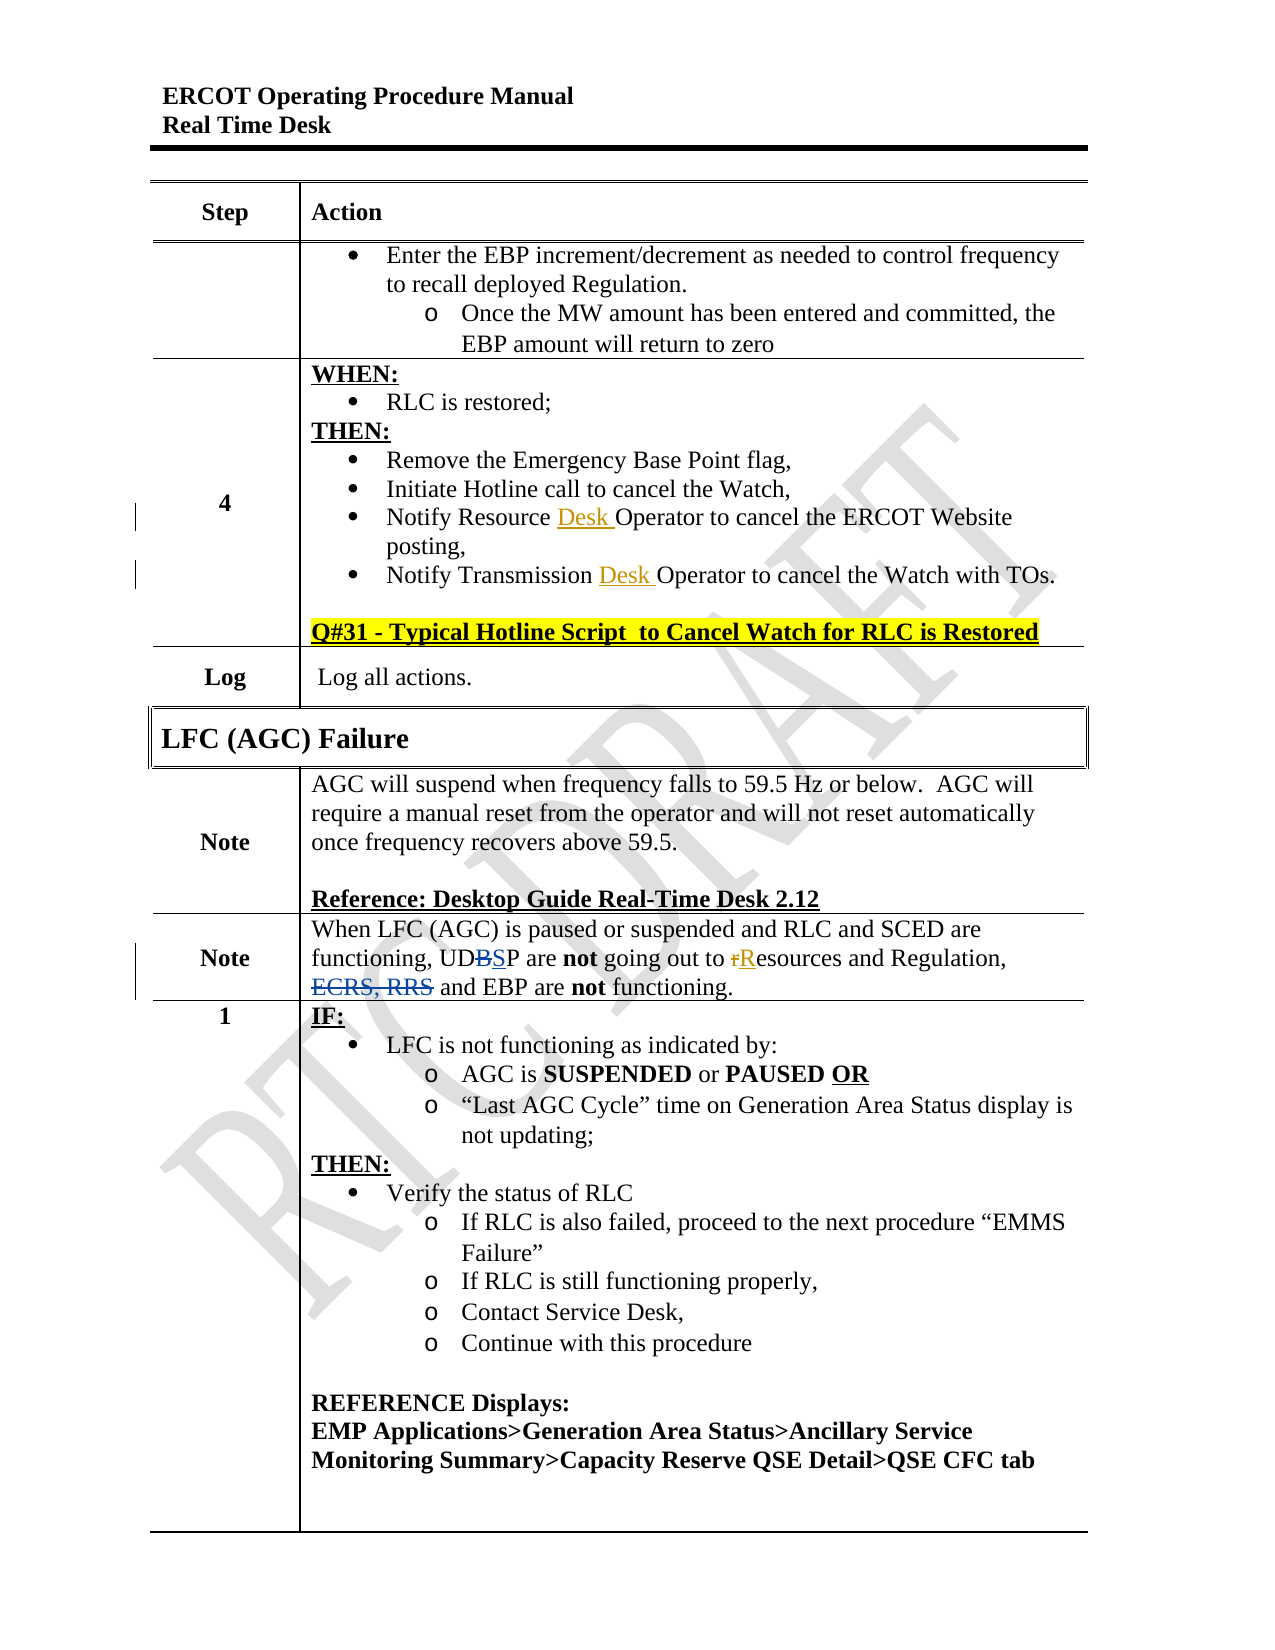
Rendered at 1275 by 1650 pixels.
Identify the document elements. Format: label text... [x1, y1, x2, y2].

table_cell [301, 1000, 1087, 1531]
table_cell Note [150, 913, 299, 1000]
table_header Step [150, 183, 299, 239]
table_cell Note [150, 766, 299, 913]
table_cell 4 [150, 358, 299, 646]
table_cell 1 [150, 1000, 299, 1531]
table_cell LFC (AGC) Failure [150, 706, 1087, 766]
table_cell 3 [150, 240, 299, 358]
table_cell WHEN: RLC is restored; THEN: Remove the Emergency Base Point flag, Initiate Hotline call to cancel the Watch, Notify Resource Operator to cancel the ERCOT Website posting, Notify Transmission Operator to cancel the Watch with TOs. Q#31 - Typical Hotline Script to Cancel Watch for RLC is Restored [301, 358, 1087, 646]
table_cell When LFC (AGC) is paused or suspended and RLC and SCED are functioning, UDP are not going out to esources and Regulation, and EBP are not functioning. [301, 913, 1087, 1000]
table_cell AGC will suspend when frequency falls to 59.5 Hz or below. AGC will require a manual reset from the operator and will not reset automatically once frequency recovers above 59.5. Reference: Desktop Guide Real-Time Desk 2.12 [301, 766, 1087, 913]
table_header Action [301, 183, 1087, 239]
table_cell Log [150, 646, 299, 706]
table_cell Log all actions. [301, 646, 1087, 706]
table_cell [301, 240, 1087, 358]
